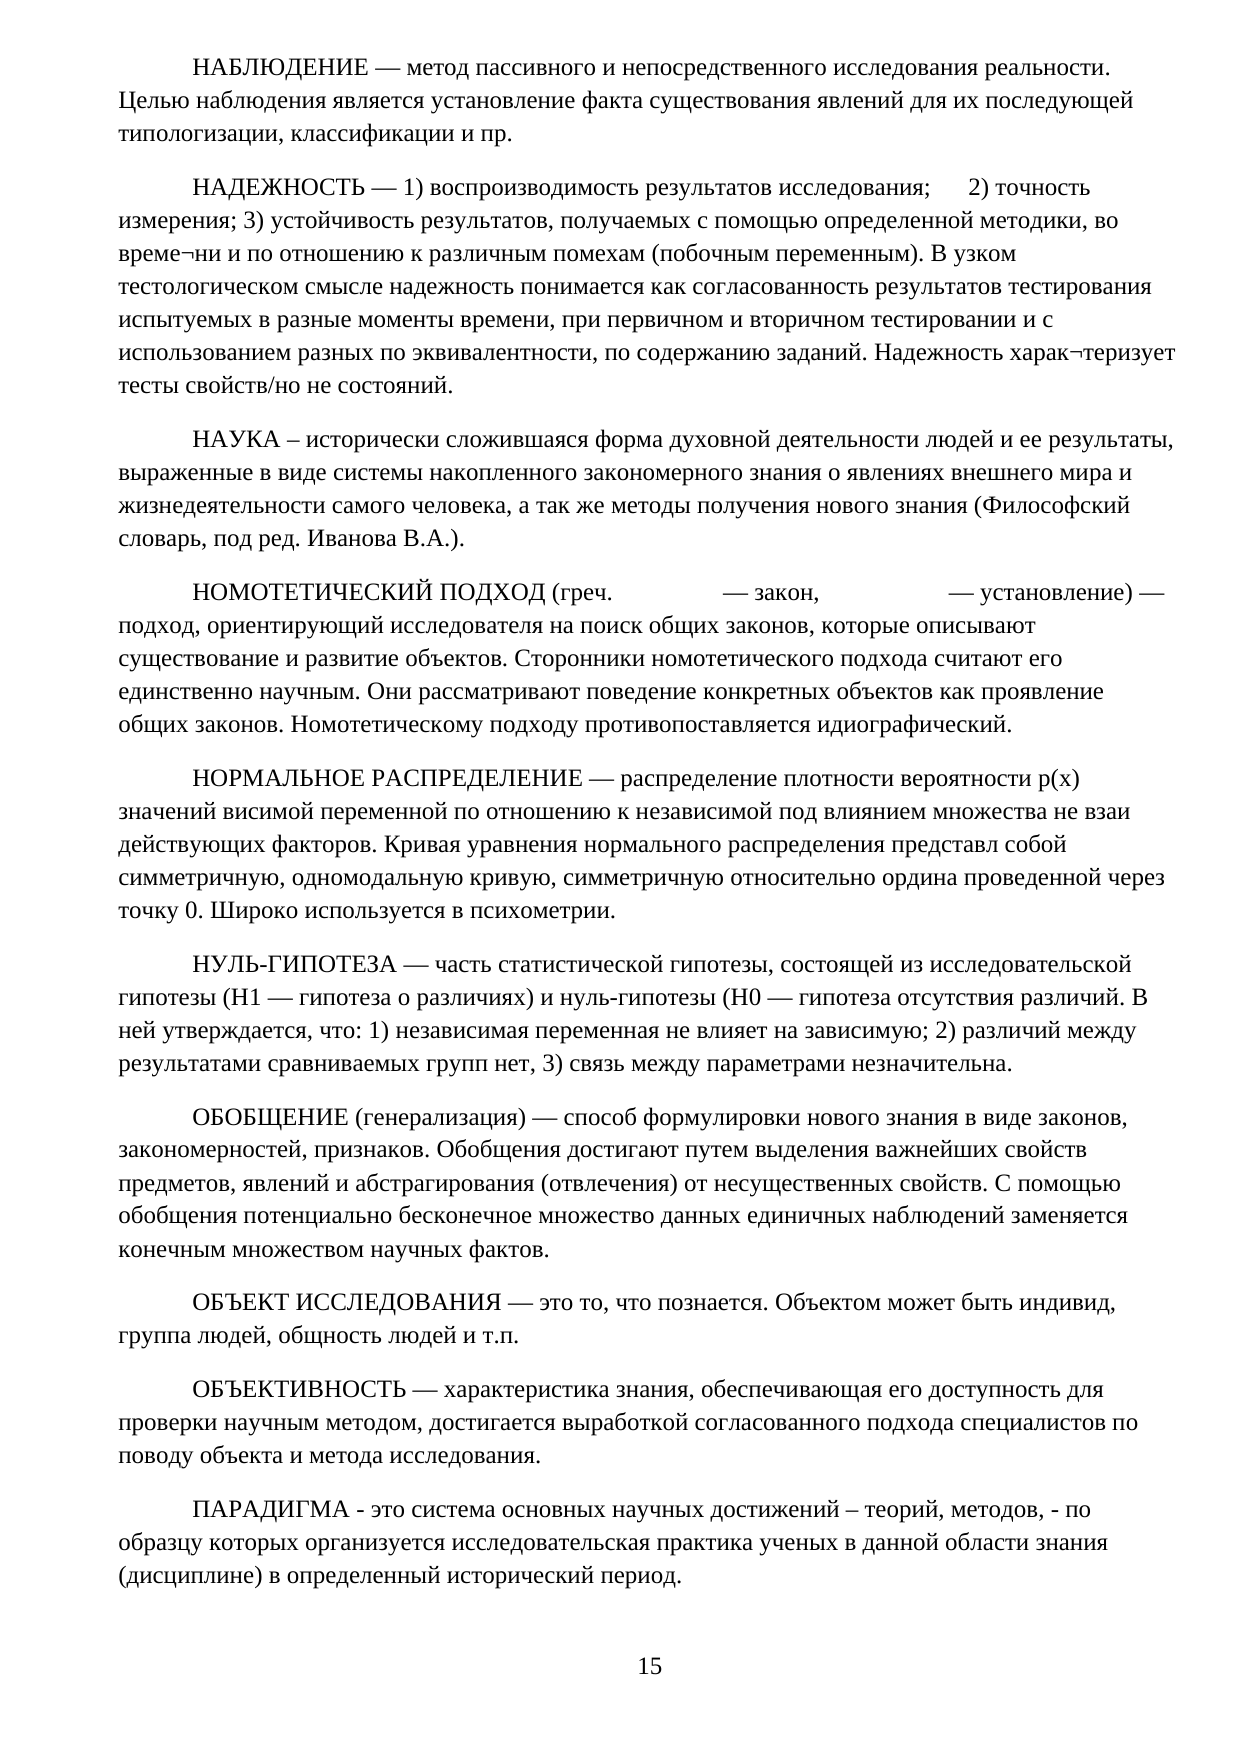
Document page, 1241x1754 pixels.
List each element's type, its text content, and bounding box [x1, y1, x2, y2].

text НАБЛЮДЕНИЕ — метод пассивного и непосредственного исследования реальности. Целью наблюдения является установление факта существования явлений для их последующей типологизации, классификации и пр. [118, 52, 1181, 147]
text НОРМАЛЬНОЕ РАСПРЕДЕЛЕНИЕ — распределение плотности вероятности р(х) значений висимой переменной по отношению к независимой под влиянием множества не взаи действующих факторов. Кривая уравнения нормального распределения представл собой симметричную, одномодальную кривую, симметричную относительно ордина проведенной через точку 0. Широко используется в психометрии. [118, 763, 1181, 923]
text НУЛЬ-ГИПОТЕЗА — часть статистической гипотезы, состоящей из исследовательской гипотезы (Н1 — гипотеза о различиях) и нуль-гипотезы (Н0 — гипотеза отсутствия различий. В ней утверждается, что: 1) независимая переменная не влияет на зависимую; 2) различий между результатами сравниваемых групп нет, 3) связь между параметрами незначительна. [118, 949, 1181, 1076]
text ПАРАДИГМА - это система основных научных достижений – теорий, методов, - по образцу которых организуется исследовательская практика ученых в данной области знания (дисциплине) в определенный исторический период. [118, 1494, 1181, 1589]
text ОБЪЕКТ ИССЛЕДОВАНИЯ — это то, что познается. Объектом может быть индивид, группа людей, общность людей и т.п. [118, 1287, 1181, 1349]
text ОБОБЩЕНИЕ (генерализация) — способ формулировки нового знания в виде законов, закономерностей, признаков. Обобщения достигают путем выделения важнейших свойств предметов, явлений и абстрагирования (отвлечения) от несущественных свойств. С помощью обобщения потенциально бесконечное множество данных единичных наблюдений заменяется конечным множеством научных фактов. [118, 1102, 1181, 1262]
text НОМОТЕТИЧЕСКИЙ ПОДХОД (греч.  — закон,  — установление) — подход, ориентирующий исследователя на поиск общих законов, которые описывают существование и развитие объектов. Сторонники номотетического подхода считают его единственно научным. Они рассматривают поведение конкретных объектов как проявление общих законов. Номотетическому подходу противопоставляется идиографический. [118, 577, 1181, 738]
text НАДЕЖНОСТЬ — 1) воспроизводимость результатов исследования; 2) точность измерения; 3) устойчивость результатов, получаемых с помощью определенной методики, во време¬ни и по отношению к различным помехам (побочным переменным). В узком тестологическом смысле надежность понимается как согласованность результатов тестирования испытуемых в разные моменты времени, при первичном и вторичном тестировании и с использованием разных по эквивалентности, по содержанию заданий. Надежность харак¬теризует тесты свойств/но не состояний. [118, 172, 1181, 399]
text НАУКА – исторически сложившаяся форма духовной деятельности людей и ее результаты, выраженные в виде системы накопленного закономерного знания о явлениях внешнего мира и жизнедеятельности самого человека, а так же методы получения нового знания (Философский словарь, под ред. Иванова В.А.). [118, 424, 1181, 552]
text ОБЪЕКТИВНОСТЬ — характеристика знания, обеспечивающая его доступность для проверки научным методом, достигается выработкой согласованного подхода специалистов по поводу объекта и метода исследования. [118, 1374, 1181, 1469]
